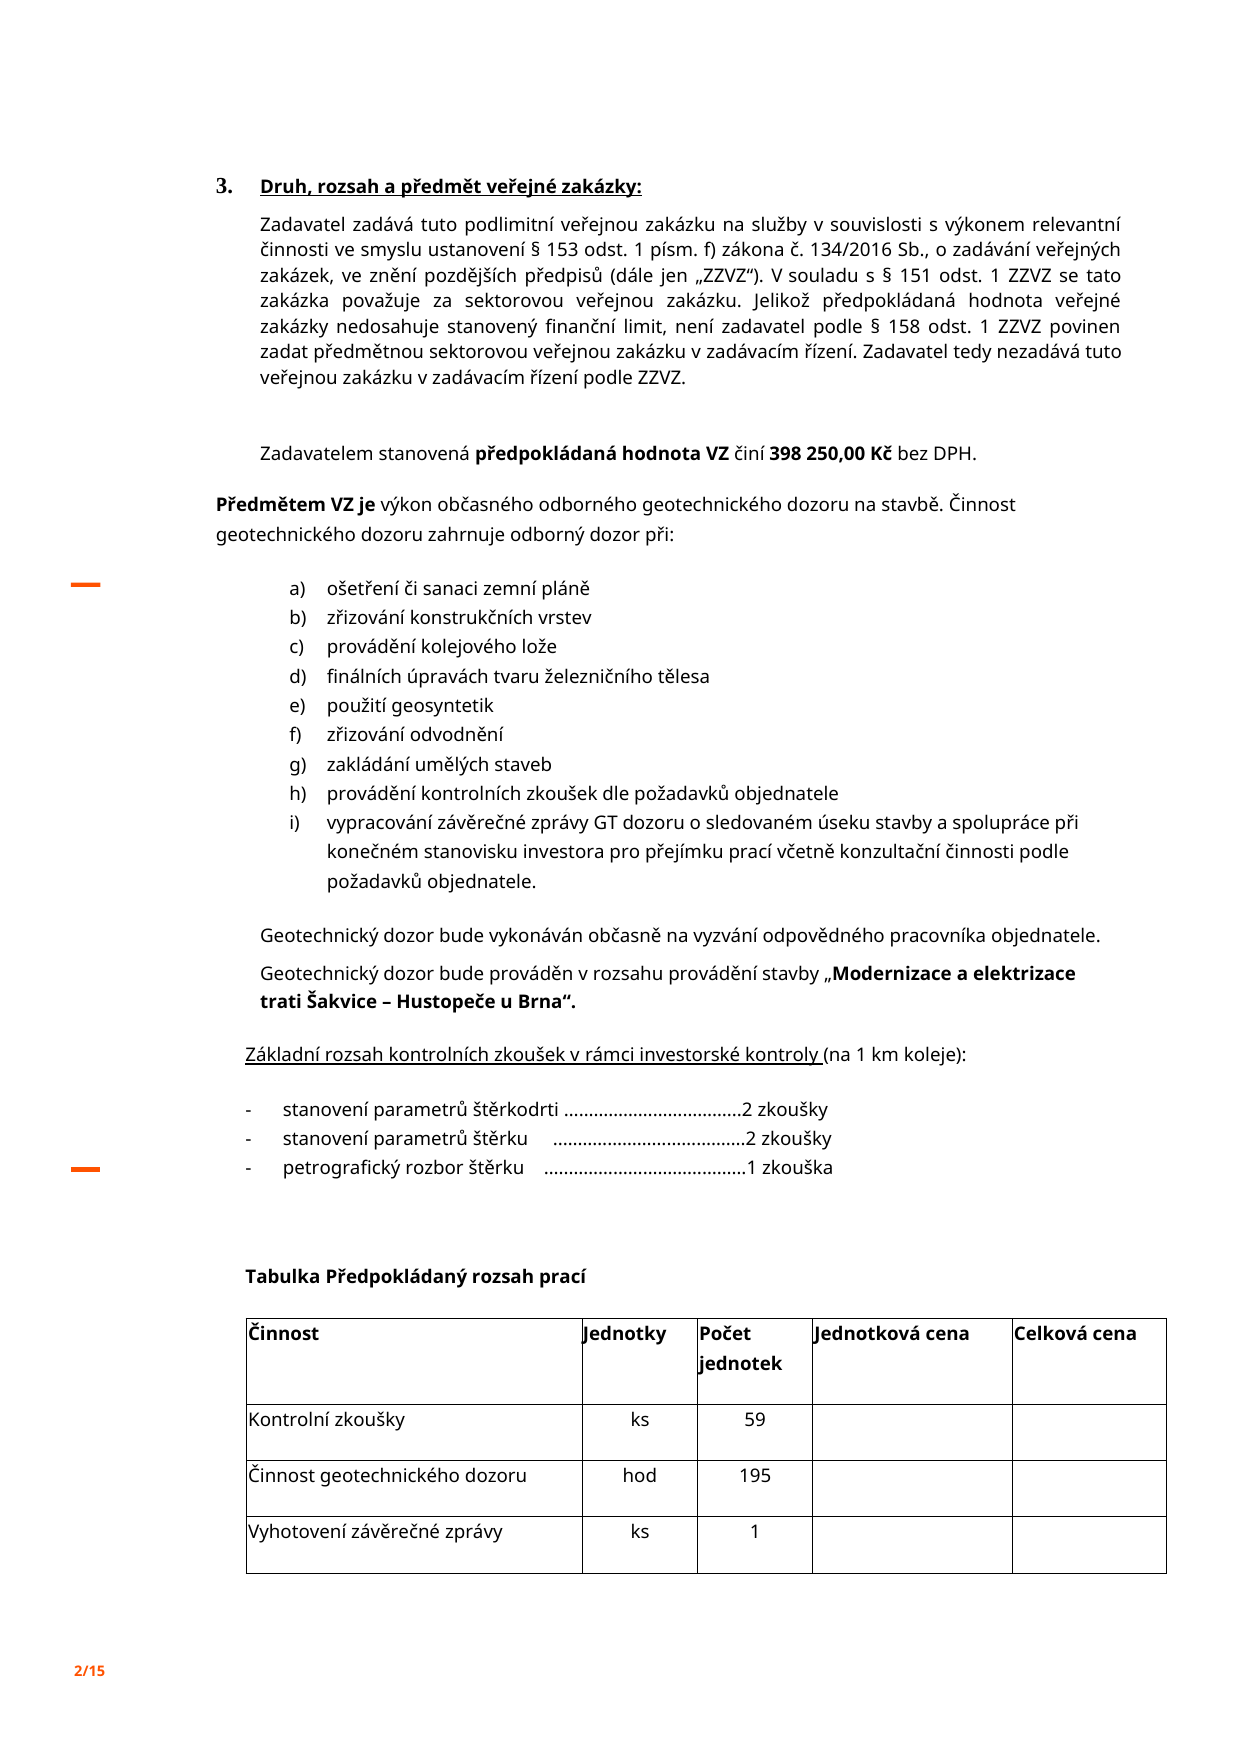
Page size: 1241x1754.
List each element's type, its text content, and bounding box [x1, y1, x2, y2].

list vypracování závěrečné zprávy GT dozoru o sledovaném úseku stavby a spolupráce při konečném stanovisku investora pro přejímku prací včetně konzultační činnosti podle požadavků objednatele. [289, 809, 1122, 893]
table_cell [813, 1461, 1012, 1516]
list zřizování konstrukčních vrstev [289, 604, 1122, 630]
table_header Celková cena [1013, 1319, 1166, 1403]
text Geotechnický dozor bude vykonáván občasně na vyzvání odpovědného pracovníka objednatele. [216, 923, 1122, 948]
list Druh, rozsah a předmět veřejné zakázky: [216, 172, 1122, 198]
list ošetření či sanaci zemní pláně [289, 575, 1122, 601]
list zřizování odvodnění [289, 722, 1122, 747]
table_cell Činnost geotechnického dozoru [247, 1461, 582, 1516]
table_cell ks [583, 1405, 697, 1460]
text Předmětem VZ je výkon občasného odborného geotechnického dozoru na stavbě. Činnost geotechnického dozoru zahrnuje odborný dozor při: [216, 492, 1122, 546]
table_cell hod [583, 1461, 697, 1516]
list provádění kontrolních zkoušek dle požadavků objednatele [289, 780, 1122, 806]
table_header Jednotky [583, 1319, 697, 1403]
text Geotechnický dozor bude prováděn v rozsahu provádění stavby „Modernizace a elektrizace trati Šakvice – Hustopeče u Brna“. [260, 961, 1122, 1014]
text Základní rozsah kontrolních zkoušek v rámci investorské kontroly (na 1 km koleje): [245, 1042, 1122, 1067]
list použití geosyntetik [289, 692, 1122, 718]
text Tabulka Předpokládaný rozsah prací [216, 1264, 1122, 1289]
text Zadavatel zadává tuto podlimitní veřejnou zakázku na služby v souvislosti s výkonem relevantní činnosti ve smyslu ustanovení § 153 odst. 1 písm. f) zákona č. 134/2016 Sb., o zadávání veřejných zakázek, ve znění pozdějších předpisů (dále jen „ZZVZ“). V souladu s § 151 odst. 1 ZZVZ se tato zakázka považuje za sektorovou veřejnou zakázku. Jelikož předpokládaná hodnota veřejné zakázky nedosahuje stanovený finanční limit, není zadavatel podle § 158 odst. 1 ZZVZ povinen zadat předmětnou sektorovou veřejnou zakázku v zadávacím řízení. Zadavatel tedy nezadává tuto veřejnou zakázku v zadávacím řízení podle ZZVZ. [260, 211, 1122, 389]
table_cell [1013, 1461, 1166, 1516]
table_cell 195 [698, 1461, 812, 1516]
list provádění kolejového lože [289, 634, 1122, 659]
table_cell [813, 1517, 1012, 1573]
list stanovení parametrů štěrkodrti ……………………………...2 zkoušky [245, 1096, 1122, 1122]
list stanovení parametrů štěrku ..……………………………….2 zkoušky [245, 1125, 1122, 1151]
table_cell [1013, 1405, 1166, 1460]
table_cell Vyhotovení závěrečné zprávy [247, 1517, 582, 1573]
table_header Jednotková cena [813, 1319, 1012, 1403]
list finálních úpravách tvaru železničního tělesa [289, 663, 1122, 688]
table_cell [813, 1405, 1012, 1460]
table_header Činnost [247, 1319, 582, 1403]
table_cell Kontrolní zkoušky [247, 1405, 582, 1460]
table_cell [1013, 1517, 1166, 1573]
table_cell 1 [698, 1517, 812, 1573]
list zakládání umělých staveb [289, 751, 1122, 776]
table_cell 59 [698, 1405, 812, 1460]
list petrografický rozbor štěrku …..………………………………1 zkouška [245, 1154, 1122, 1180]
table_header Počet jednotek [698, 1319, 812, 1403]
table_cell ks [583, 1517, 697, 1573]
text Zadavatelem stanovená předpokládaná hodnota VZ činí 398 250,00 Kč bez DPH. [260, 441, 1122, 466]
